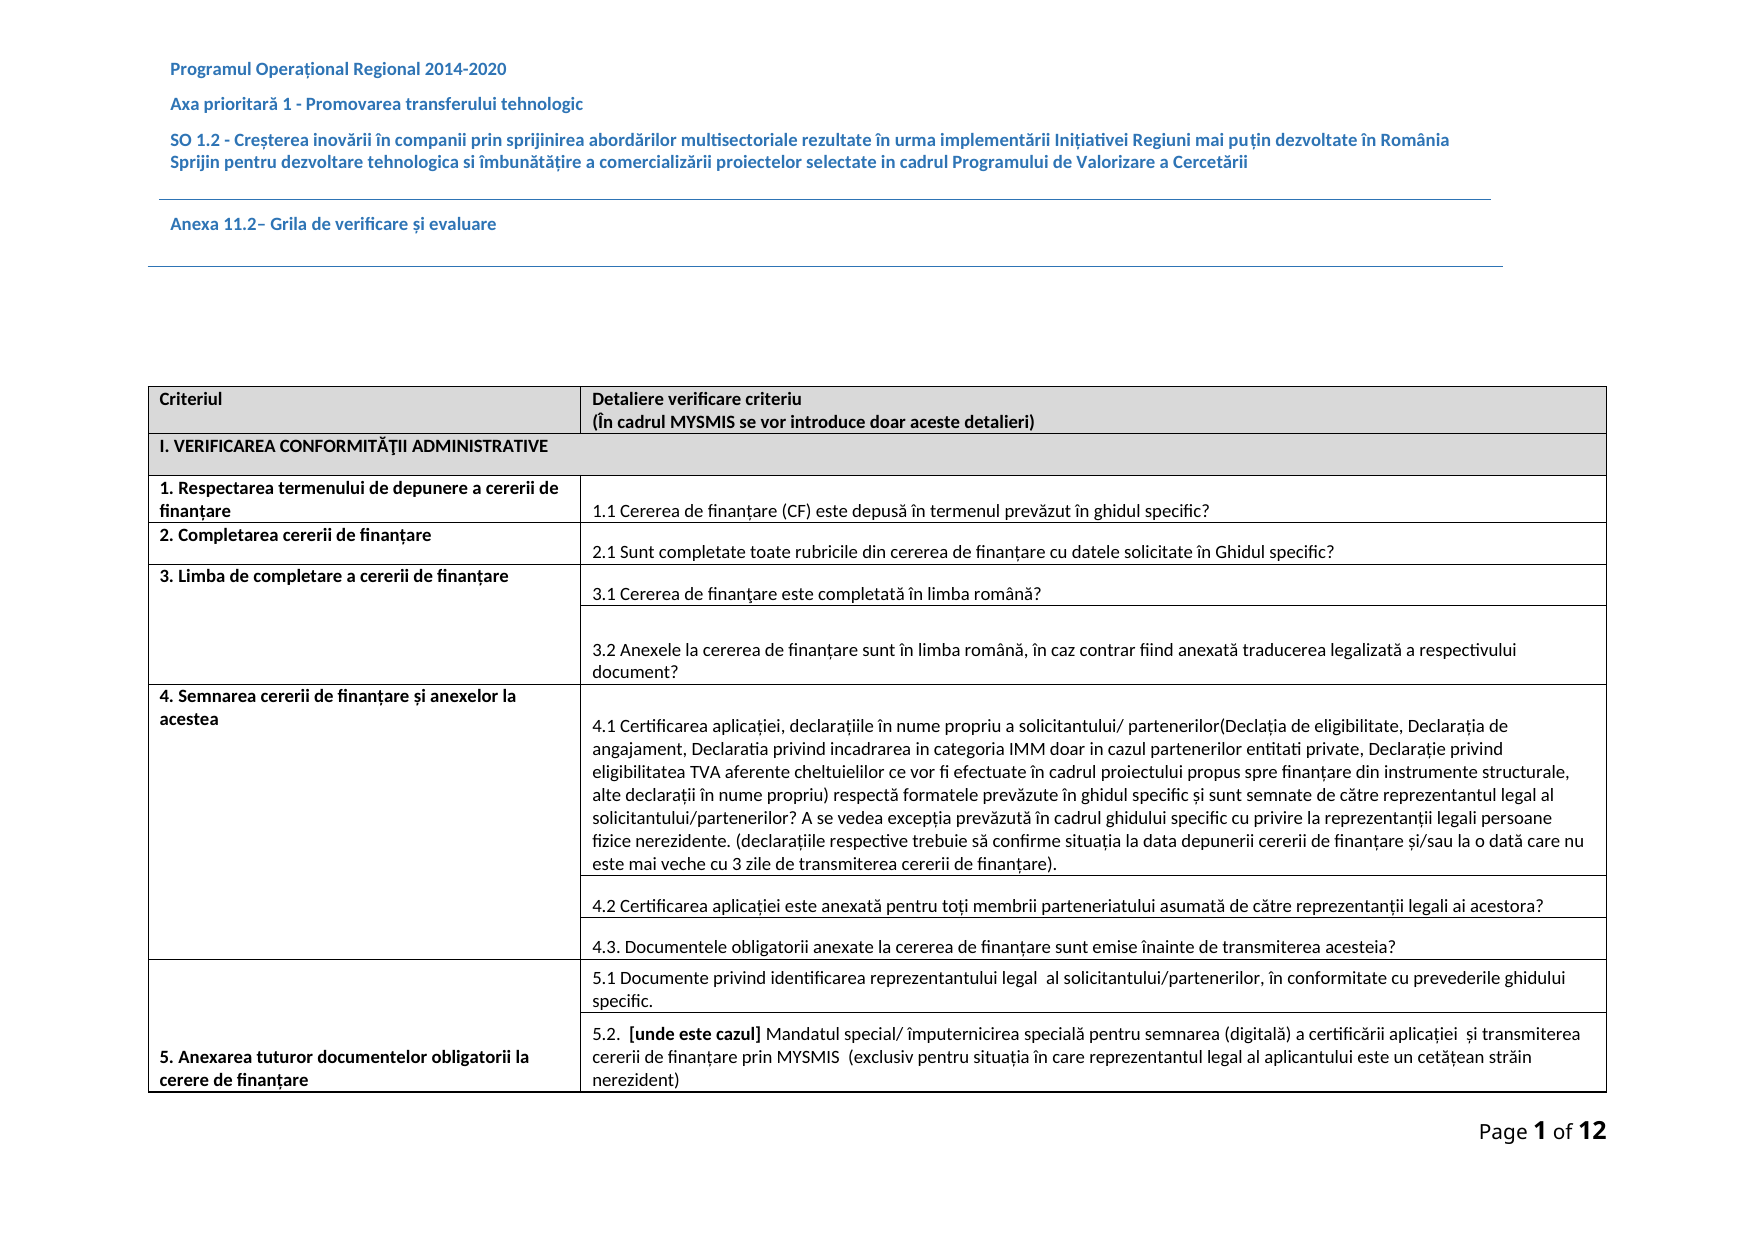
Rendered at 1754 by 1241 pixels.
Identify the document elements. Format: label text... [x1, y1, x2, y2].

table_header Detaliere verificare criteriu (În cadrul MYSMIS se vor introduce doar aceste detalieri) [581, 387, 1606, 433]
table_cell 1.1 Cererea de finanțare (CF) este depusă în termenul prevăzut în ghidul specific? [581, 476, 1606, 522]
table_cell 3. Limba de completare a cererii de finanțare [149, 565, 580, 683]
table_cell 4. Semnarea cererii de finanțare și anexelor la acestea [149, 685, 580, 958]
table_cell 1. Respectarea termenului de depunere a cererii de finanțare [149, 476, 580, 522]
table_cell 5. Anexarea tuturor documentelor obligatorii la cerere de finanțare [149, 960, 580, 1091]
table_cell 4.3. Documentele obligatorii anexate la cererea de finanțare sunt emise înainte de transmiterea acesteia? [581, 918, 1606, 958]
table_cell 5.1 Documente privind identificarea reprezentantului legal al solicitantului/partenerilor, în conformitate cu prevederile ghidului specific. [581, 960, 1606, 1012]
table_cell 3.1 Cererea de finanţare este completată în limba română? [581, 565, 1606, 605]
table_header Criteriul [149, 387, 580, 433]
table_cell 5.2. [unde este cazul] Mandatul special/ împuternicirea specială pentru semnarea (digitală) a certificării aplicației și transmiterea cererii de finanțare prin MYSMIS (exclusiv pentru situația în care reprezentantul legal al aplicantului este un cetățean străin nerezident) [581, 1013, 1606, 1091]
table_cell 2. Completarea cererii de finanțare [149, 523, 580, 563]
table_cell 4.2 Certificarea aplicației este anexată pentru toți membrii parteneriatului asumată de către reprezentanții legali ai acestora? [581, 876, 1606, 917]
table_cell 2.1 Sunt completate toate rubricile din cererea de finanțare cu datele solicitate în Ghidul specific? [581, 523, 1606, 563]
table_cell 3.2 Anexele la cererea de finanțare sunt în limba română, în caz contrar fiind anexată traducerea legalizată a respectivului document? [581, 606, 1606, 683]
table_cell I. VERIFICAREA CONFORMITĂŢII ADMINISTRATIVE [149, 434, 1606, 475]
table_cell 4.1 Certificarea aplicației, declarațiile în nume propriu a solicitantului/ partenerilor(Declația de eligibilitate, Declarația de angajament, Declaratia privind incadrarea in categoria IMM doar in cazul partenerilor entitati private, Declarație privind eligibilitatea TVA aferente cheltuielilor ce vor fi efectuate în cadrul proiectului propus spre finanțare din instrumente structurale, alte declarații în nume propriu) respectă formatele prevăzute în ghidul specific și sunt semnate de către reprezentantul legal al solicitantului/partenerilor? A se vedea excepția prevăzută în cadrul ghidului specific cu privire la reprezentanții legali persoane fizice nerezidente. (declarațiile respective trebuie să confirme situația la data depunerii cererii de finanțare și/sau la o dată care nu este mai veche cu 3 zile de transmiterea cererii de finanțare). [581, 685, 1606, 875]
